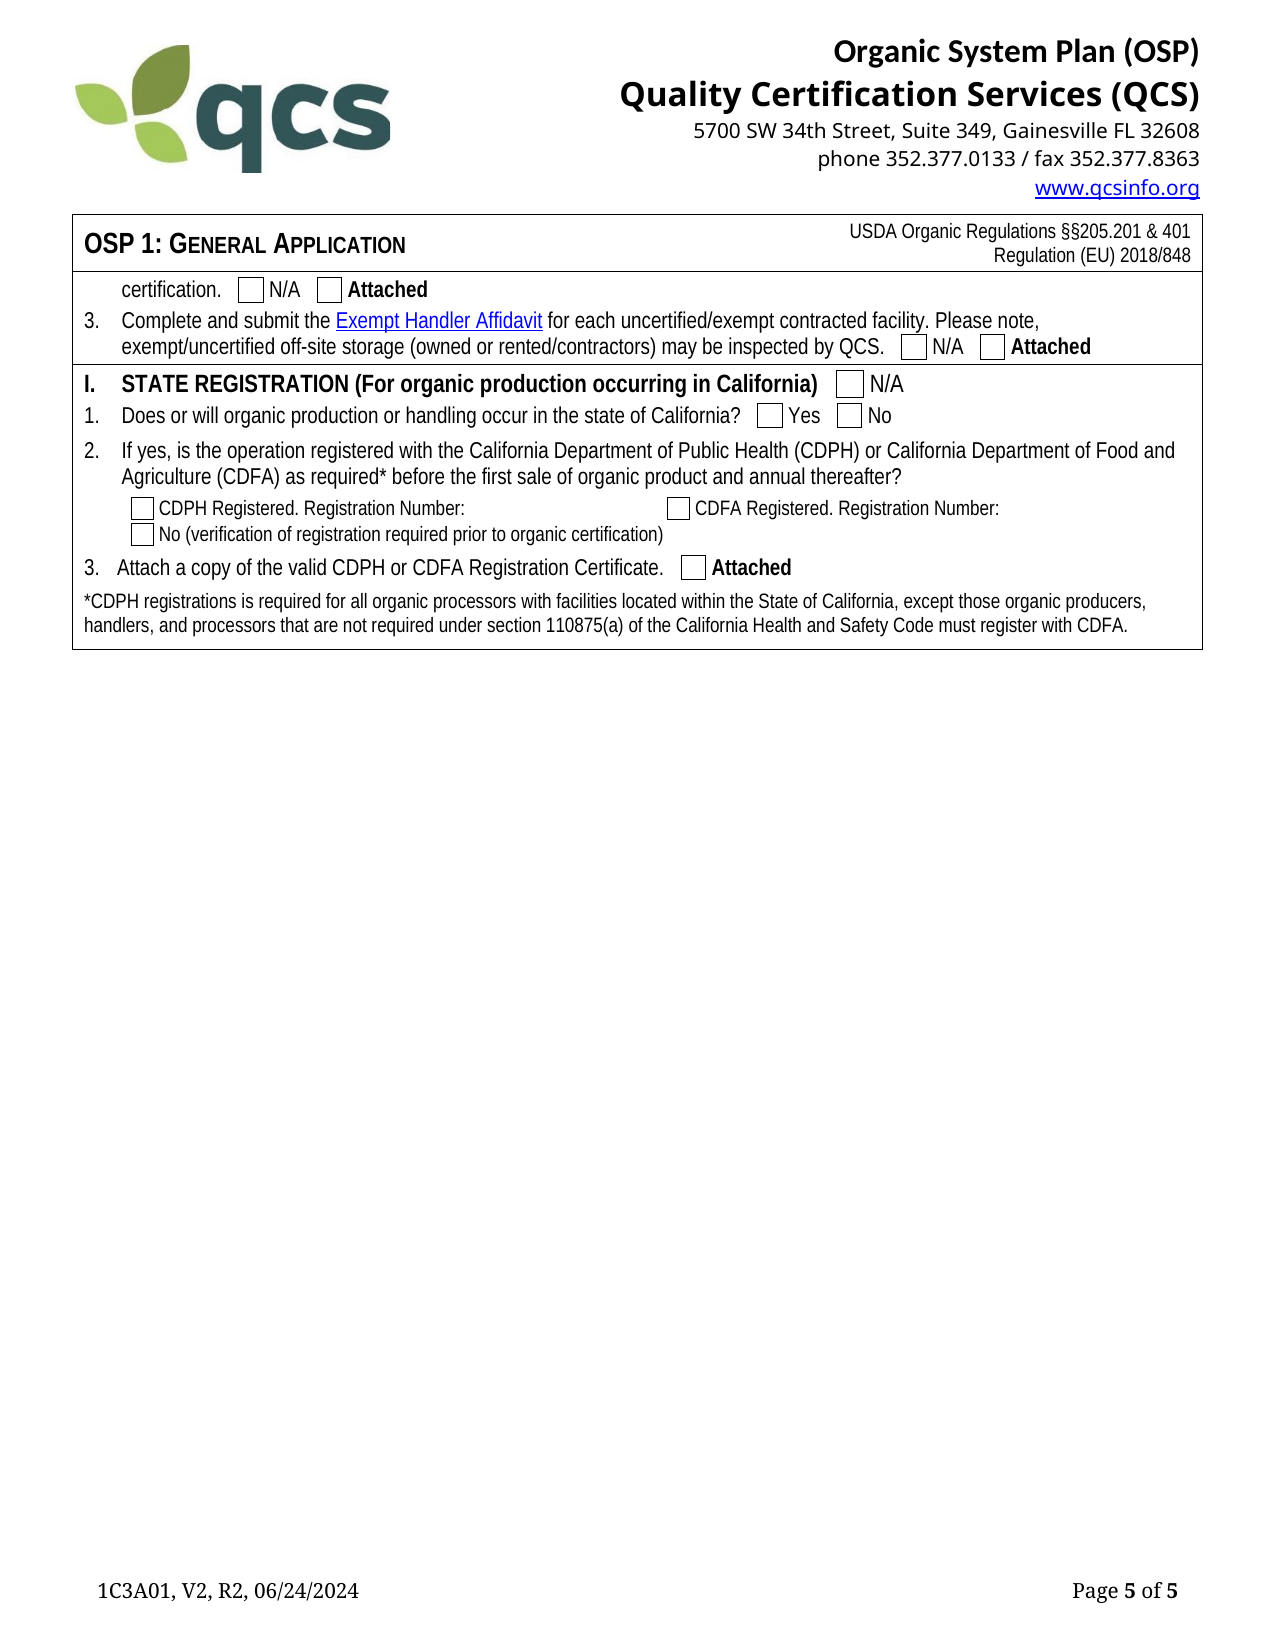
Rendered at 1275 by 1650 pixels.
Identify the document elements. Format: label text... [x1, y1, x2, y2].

table_header USDA Organic Regulations §§205.201 & 401 Regulation (EU) 2018/848 [591, 215, 1202, 271]
table_cell STATE REGISTRATION (For organic production occurring in California) N/A Does or will organic production or handling occur in the state of California? Yes No If yes, is the operation registered with the California Department of Public Health (CDPH) or California Department of Food and Agriculture (CDFA) as required* before the first sale of organic product and annual thereafter? Attach a copy of the valid CDPH or CDFA Registration Certificate. Attached *CDPH registrations is required for all organic processors with facilities located within the State of California, except those organic producers, handlers, and processors that are not required under section 110875(a) of the California Health and Safety Code must register with CDFA. [73, 365, 1202, 649]
picture [75, 45, 390, 173]
table_header OSP 1: General Application [73, 215, 591, 271]
